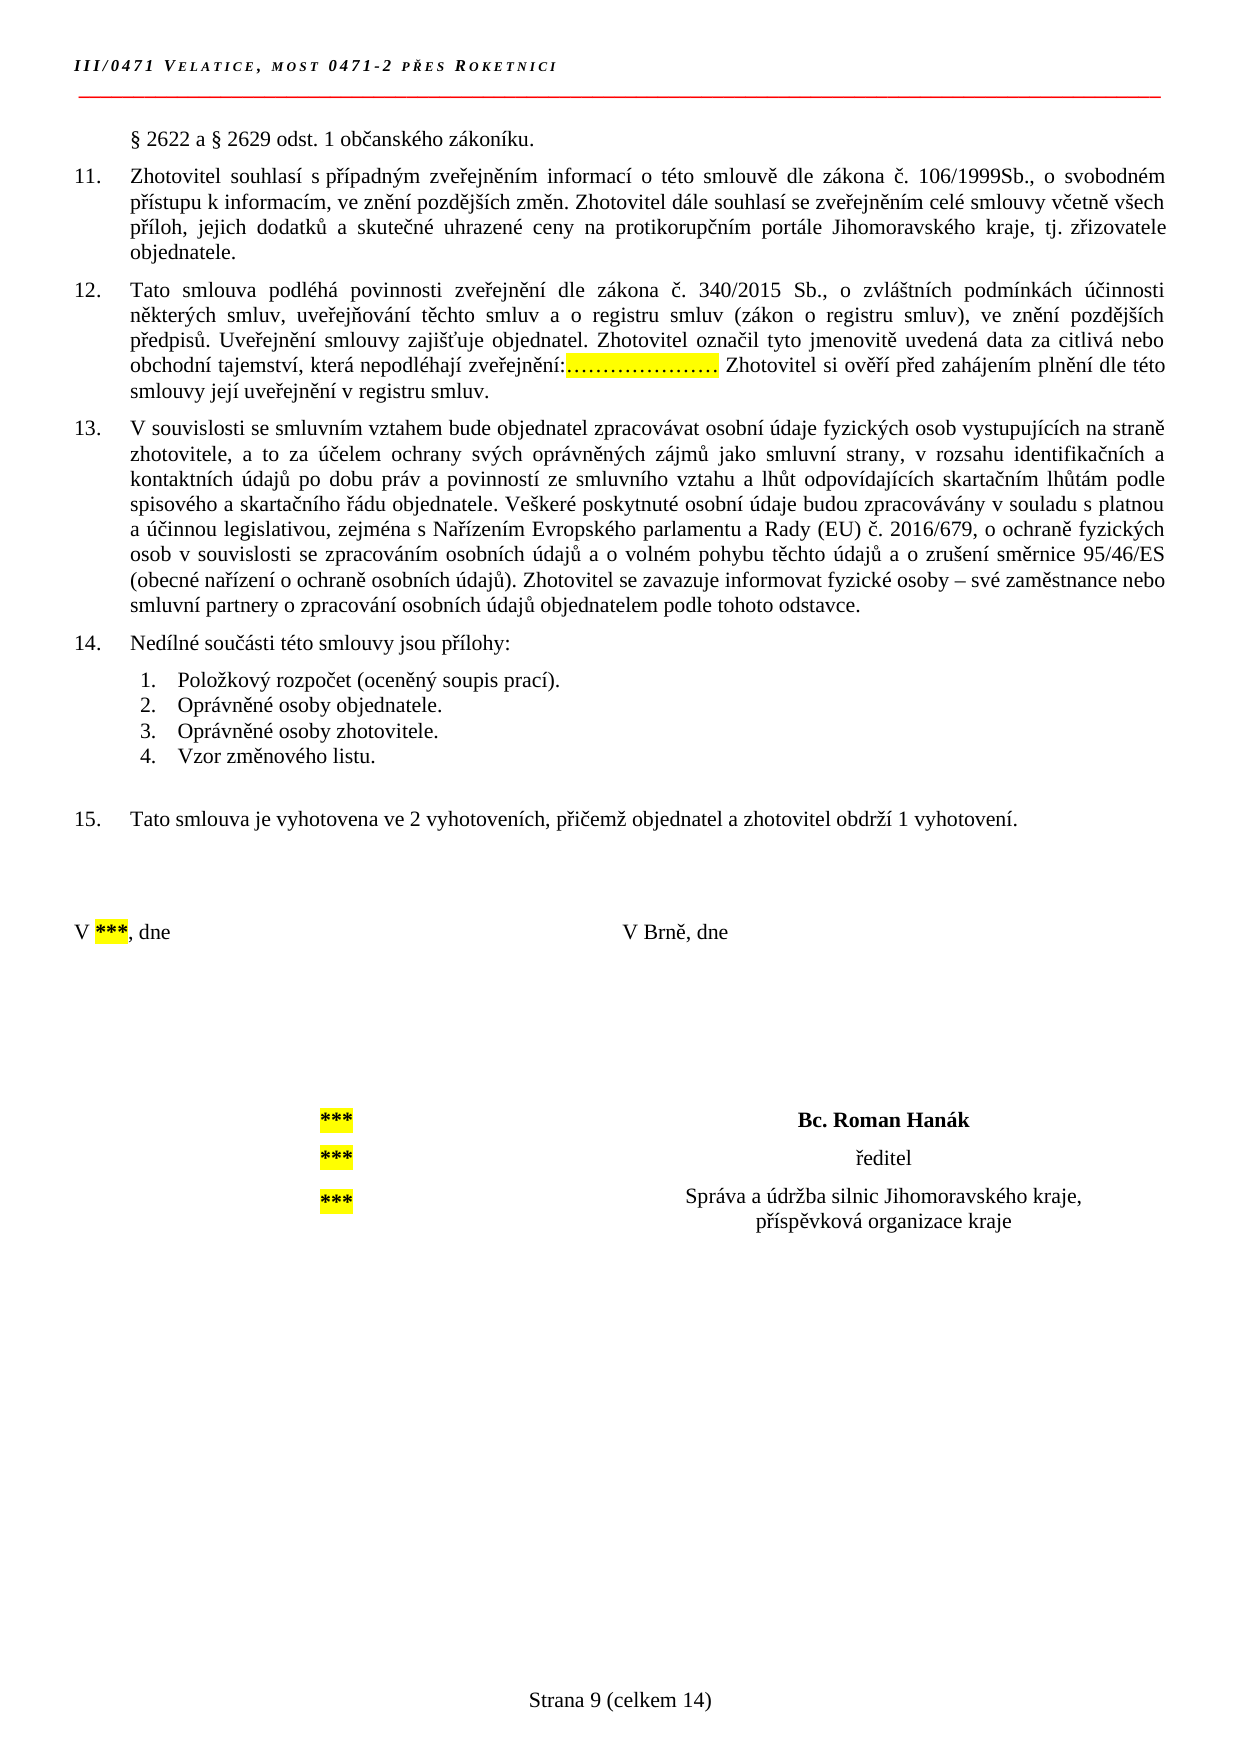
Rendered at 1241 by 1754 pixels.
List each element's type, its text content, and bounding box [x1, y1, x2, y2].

table_cell *** [63, 1183, 610, 1233]
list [74, 126, 1166, 151]
table_cell Správa a údržba silnic Jihomoravského kraje, příspěvková organizace kraje [610, 1183, 1157, 1233]
list Tato smlouva je vyhotovena ve 2 vyhotoveních, přičemž objednatel a zhotovitel obdrží 1 vyhotovení. [74, 806, 1166, 831]
table_cell Bc. Roman Hanák [610, 1108, 1157, 1145]
table_cell *** [63, 1108, 610, 1145]
list Tato smlouva podléhá povinnosti zveřejnění dle zákona č. 340/2015 Sb., o zvláštních podmínkách účinnosti některých smluv, uveřejňování těchto smluv a o registru smluv (zákon o registru smluv), ve znění pozdějších předpisů. Uveřejnění smlouvy zajišťuje objednatel. Zhotovitel označil tyto jmenovitě uvedená data za citlivá nebo obchodní tajemství, která nepodléhají zveřejnění:………………… Zhotovitel si ověří před zahájením plnění dle této smlouvy její uveřejnění v registru smluv. [74, 277, 1166, 403]
list Vzor změnového listu. [140, 743, 1166, 768]
list Položkový rozpočet (oceněný soupis prací). [140, 667, 1166, 692]
table_cell *** [63, 1145, 610, 1183]
list V souvislosti se smluvním vztahem bude objednatel zpracovávat osobní údaje fyzických osob vystupujících na straně zhotovitele, a to za účelem ochrany svých oprávněných zájmů jako smluvní strany, v rozsahu identifikačních a kontaktních údajů po dobu práv a povinností ze smluvního vztahu a lhůt odpovídajících skartačním lhůtám podle spisového a skartačního řádu objednatele. Veškeré poskytnuté osobní údaje budou zpracovávány v souladu s platnou a účinnou legislativou, zejména s Nařízením Evropského parlamentu a Rady (EU) č. 2016/679, o ochraně fyzických osob v souvislosti se zpracováním osobních údajů a o volném pohybu těchto údajů a o zrušení směrnice 95/46/ES (obecné nařízení o ochraně osobních údajů). Zhotovitel se zavazuje informovat fyzické osoby – své zaměstnance nebo smluvní partnery o zpracování osobních údajů objednatelem podle tohoto odstavce. [74, 415, 1166, 617]
list Oprávněné osoby objednatele. [140, 692, 1166, 718]
list Zhotovitel souhlasí s případným zveřejněním informací o této smlouvě dle zákona č. 106/1999Sb., o svobodném přístupu k informacím, ve znění pozdějších změn. Zhotovitel dále souhlasí se zveřejněním celé smlouvy včetně všech příloh, jejich dodatků a skutečné uhrazené ceny na protikorupčním portále Jihomoravského kraje, tj. zřizovatele objednatele. [74, 163, 1166, 264]
table_header V ***, dne [63, 844, 611, 1107]
list Oprávněné osoby zhotovitele. [140, 718, 1166, 743]
table_header V Brně, dne [611, 844, 1159, 1107]
list Nedílné součásti této smlouvy jsou přílohy: [74, 629, 1166, 655]
table_cell ředitel [610, 1145, 1157, 1183]
